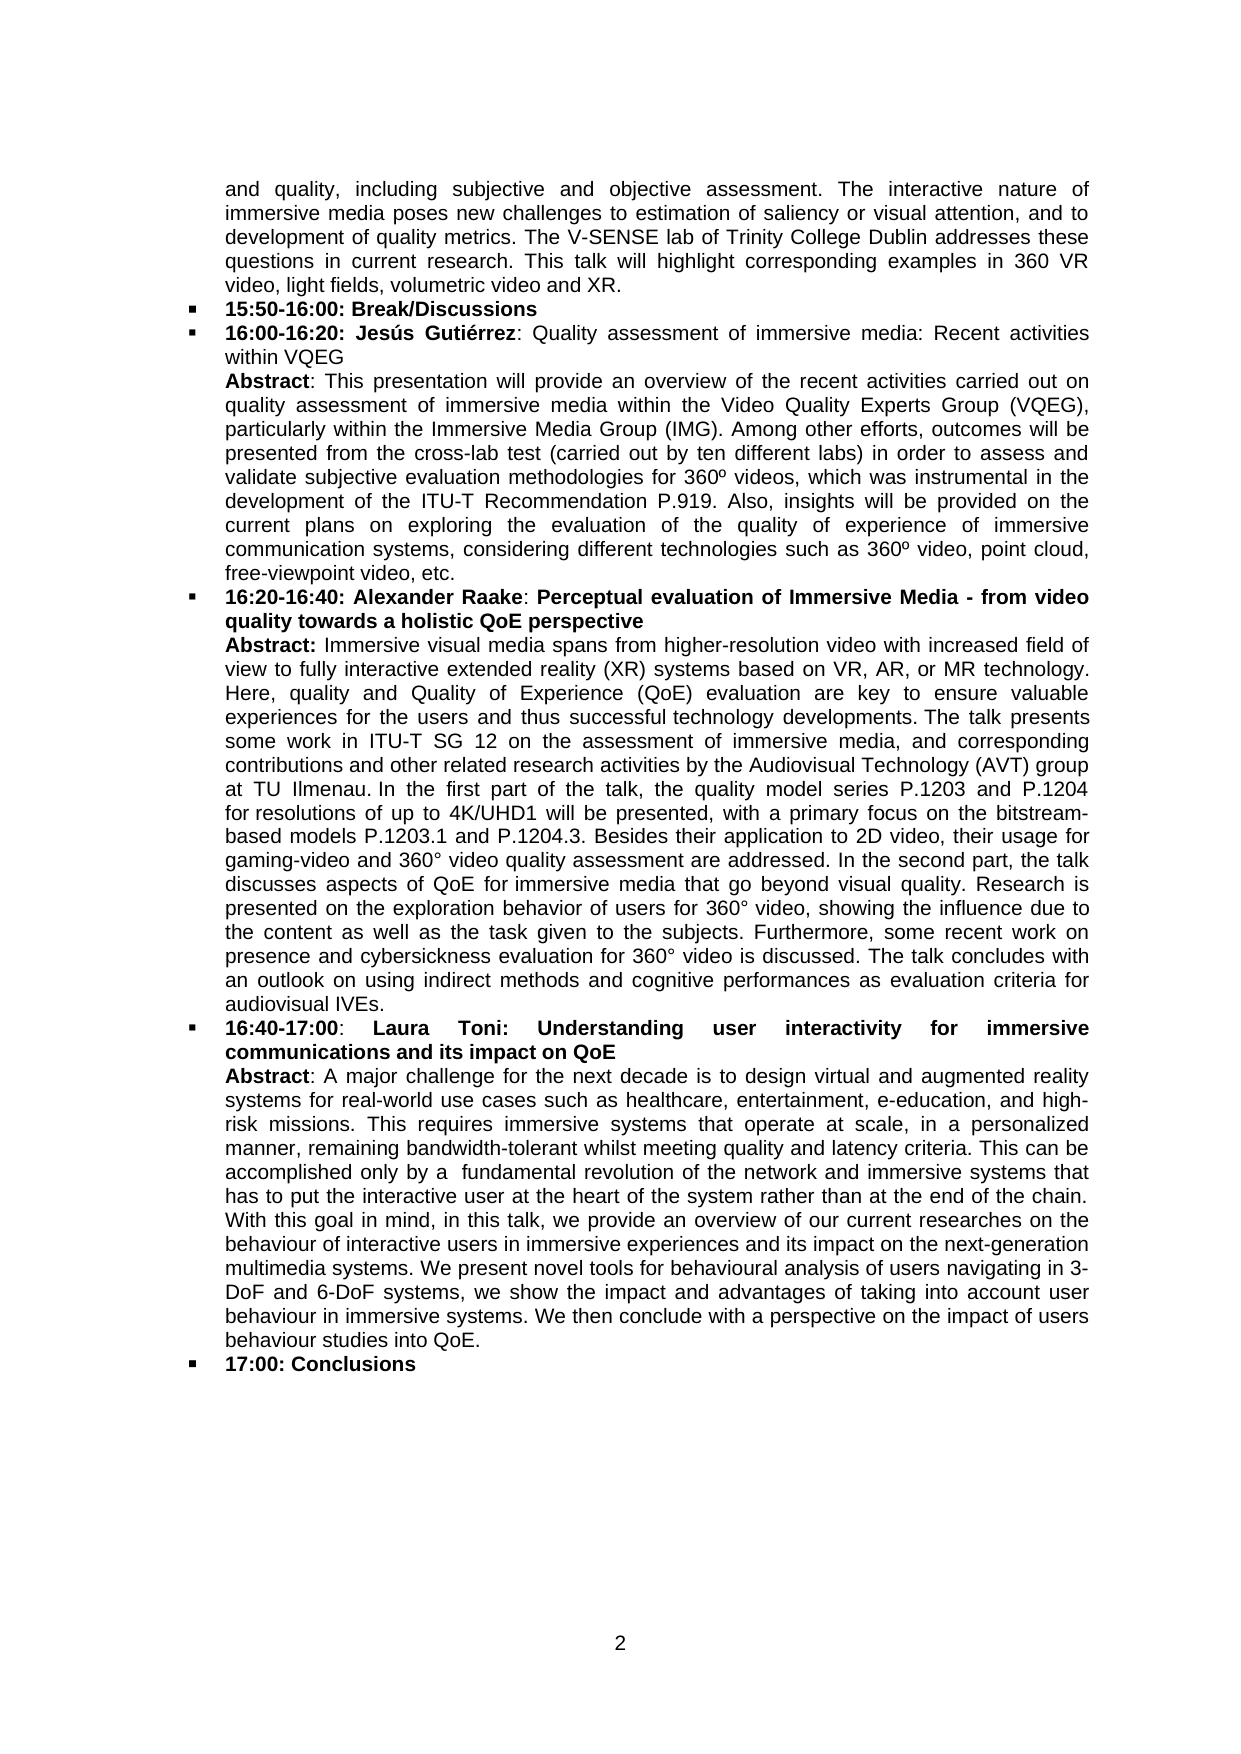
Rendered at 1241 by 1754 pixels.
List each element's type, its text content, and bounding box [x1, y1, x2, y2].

list 16:40-17:00: Laura Toni: Understanding user interactivity for immersive communications and its impact on QoE [187, 1016, 1090, 1064]
list Abstract: A major challenge for the next decade is to design virtual and augmented reality systems for real-world use cases such as healthcare, entertainment, e-education, and high-risk missions. This requires immersive systems that operate at scale, in a personalized manner, remaining bandwidth-tolerant whilst meeting quality and latency criteria. This can be accomplished only by a fundamental revolution of the network and immersive systems that has to put the interactive user at the heart of the system rather than at the end of the chain. With this goal in mind, in this talk, we provide an overview of our current researches on the behaviour of interactive users in immersive experiences and its impact on the next-generation multimedia systems. We present novel tools for behavioural analysis of users navigating in 3-DoF and 6-DoF systems, we show the impact and advantages of taking into account user behaviour in immersive systems. We then conclude with a perspective on the impact of users behaviour studies into QoE. [225, 1064, 1090, 1352]
list 17:00: Conclusions [187, 1352, 1090, 1376]
list 15:50-16:00: Break/Discussions [187, 297, 1090, 321]
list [225, 177, 1090, 297]
list Abstract: This presentation will provide an overview of the recent activities carried out on quality assessment of immersive media within the Video Quality Experts Group (VQEG), particularly within the Immersive Media Group (IMG). Among other efforts, outcomes will be presented from the cross-lab test (carried out by ten different labs) in order to assess and validate subjective evaluation methodologies for 360º videos, which was instrumental in the development of the ITU-T Recommendation P.919. Also, insights will be provided on the current plans on exploring the evaluation of the quality of experience of immersive communication systems, considering different technologies such as 360º video, point cloud, free-viewpoint video, etc. [225, 369, 1090, 585]
list 16:00-16:20: Jesús Gutiérrez: Quality assessment of immersive media: Recent activities within VQEG [187, 321, 1090, 369]
list 16:20-16:40: Alexander Raake: Perceptual evaluation of Immersive Media - from video quality towards a holistic QoE perspective [187, 585, 1090, 633]
list Abstract: Immersive visual media spans from higher-resolution video with increased field of view to fully interactive extended reality (XR) systems based on VR, AR, or MR technology. Here, quality and Quality of Experience (QoE) evaluation are key to ensure valuable experiences for the users and thus successful technology developments. The talk presents some work in ITU-T SG 12 on the assessment of immersive media, and corresponding contributions and other related research activities by the Audiovisual Technology (AVT) group at TU Ilmenau. In the first part of the talk, the quality model series P.1203 and P.1204 for resolutions of up to 4K/UHD1 will be presented, with a primary focus on the bitstream-based models P.1203.1 and P.1204.3. Besides their application to 2D video, their usage for gaming-video and 360° video quality assessment are addressed. In the second part, the talk discusses aspects of QoE for immersive media that go beyond visual quality. Research is presented on the exploration behavior of users for 360° video, showing the influence due to the content as well as the task given to the subjects. Furthermore, some recent work on presence and cybersickness evaluation for 360° video is discussed. The talk concludes with an outlook on using indirect methods and cognitive performances as evaluation criteria for audiovisual IVEs. [225, 633, 1090, 1016]
